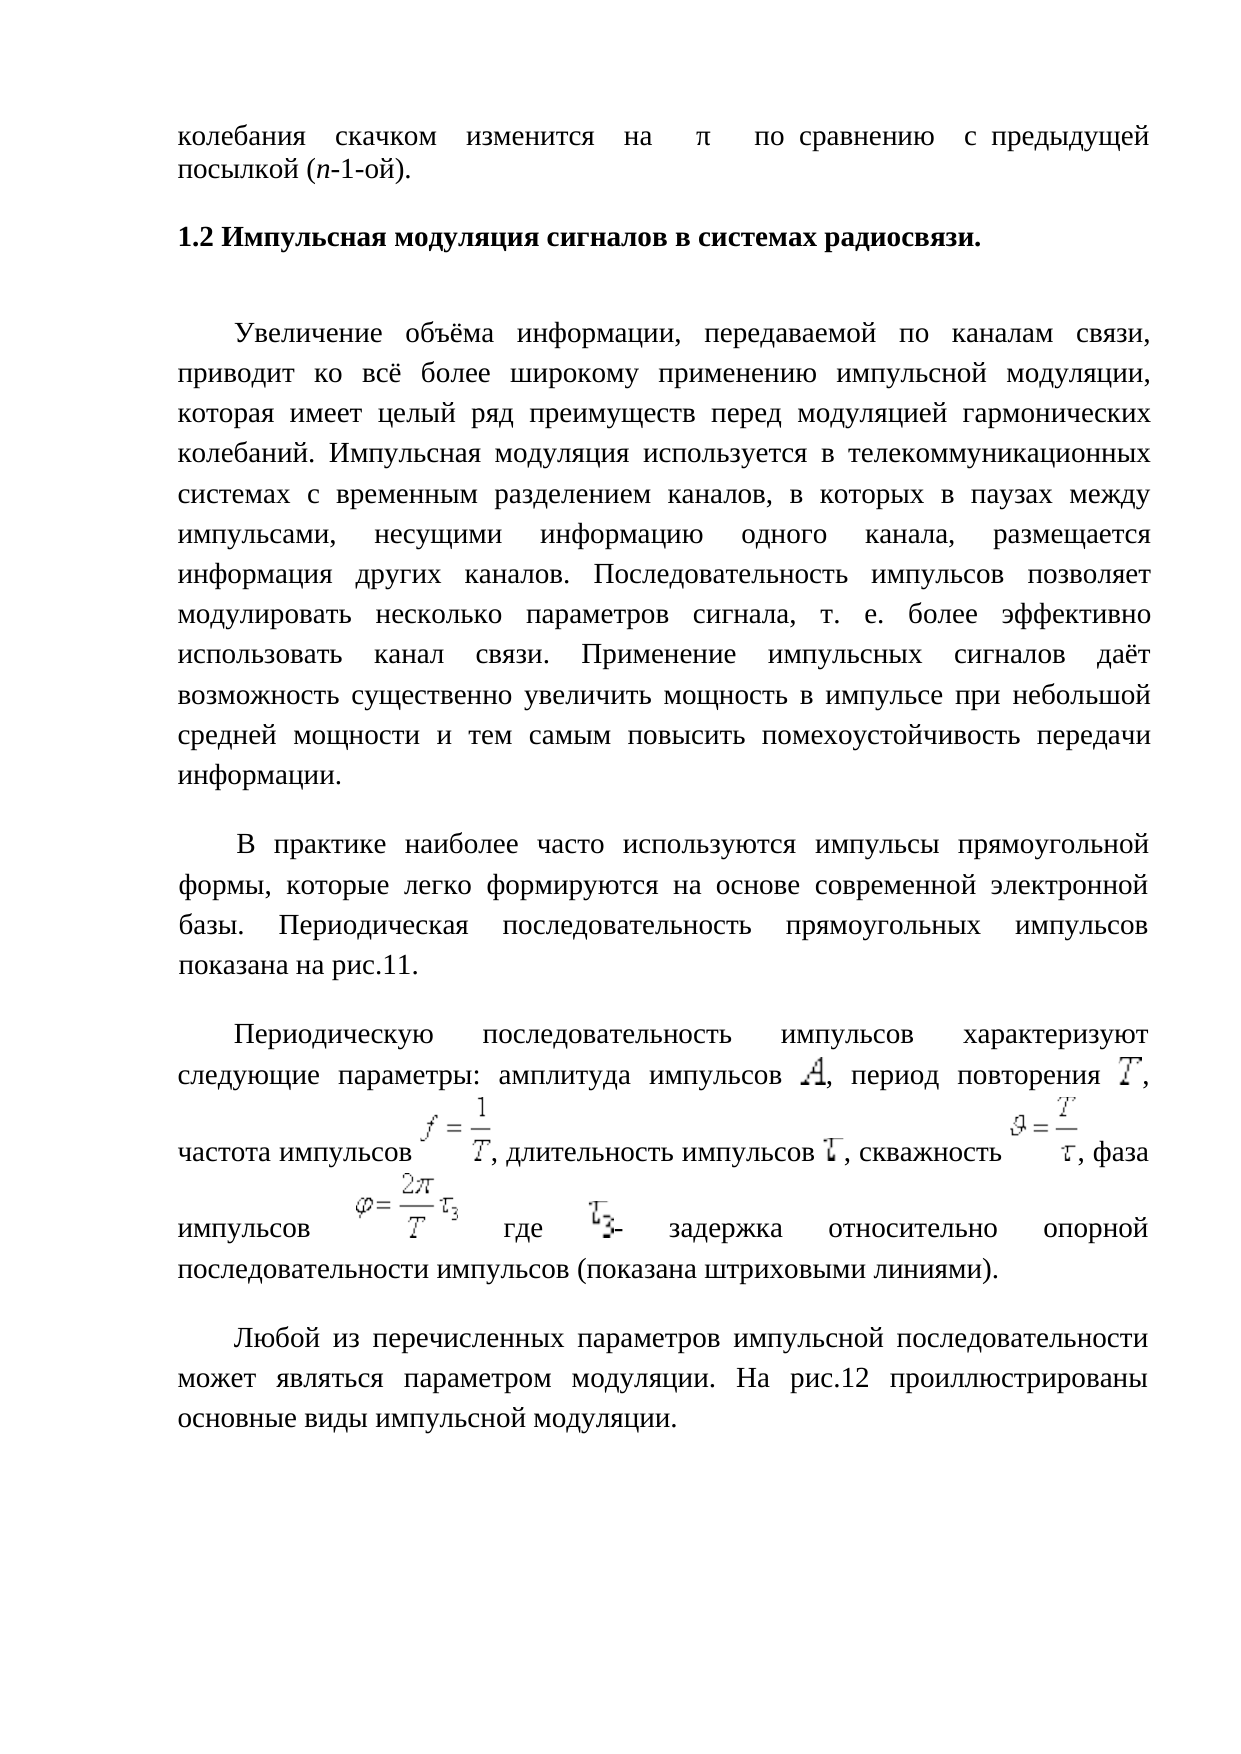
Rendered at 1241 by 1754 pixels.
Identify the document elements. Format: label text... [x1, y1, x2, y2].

text 1.2 Импульсная модуляция сигналов в системах радиосвязи. [177, 219, 1152, 252]
picture [800, 1057, 826, 1085]
picture [1010, 1097, 1078, 1161]
text Периодическую последовательность импульсов характеризуют следующие параметры: амплитуда импульсов , период повторения , частота импульсов , длительность импульсов , скважность , фаза импульсов где - задержка относительно опорной последовательности импульсов (показана штриховыми линиями). [177, 1017, 1149, 1284]
picture [420, 1097, 491, 1161]
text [177, 118, 1152, 185]
picture [1118, 1057, 1142, 1085]
text Любой из перечисленных параметров импульсной последовательности может являться параметром модуляции. На рис.12 проиллюстрированы основные виды импульсной модуляции. [177, 1320, 1149, 1434]
picture [356, 1173, 458, 1238]
text Увеличение объёма информации, передаваемой по каналам связи, приводит ко всё более широкому применению импульсной модуляции, которая имеет целый ряд преимуществ перед модуляцией гармонических колебаний. Импульсная модуляция используется в телекоммуникационных системах с временным разделением каналов, в которых в паузах между импульсами, несущими информацию одного канала, размещается информация других каналов. Последовательность импульсов позволяет модулировать несколько параметров сигнала, т. е. более эффективно использовать канал связи. Применение импульсных сигналов даёт возможность существенно увеличить мощность в импульсе при небольшой средней мощности и тем самым повысить помехоустойчивость передачи информации. [177, 315, 1152, 791]
picture [823, 1138, 844, 1161]
picture [588, 1201, 614, 1238]
text В практике наиболее часто используются импульсы прямоугольной формы, которые легко формируются на основе современной электронной базы. Периодическая последовательность прямоугольных импульсов показана на рис.11. [178, 827, 1149, 981]
